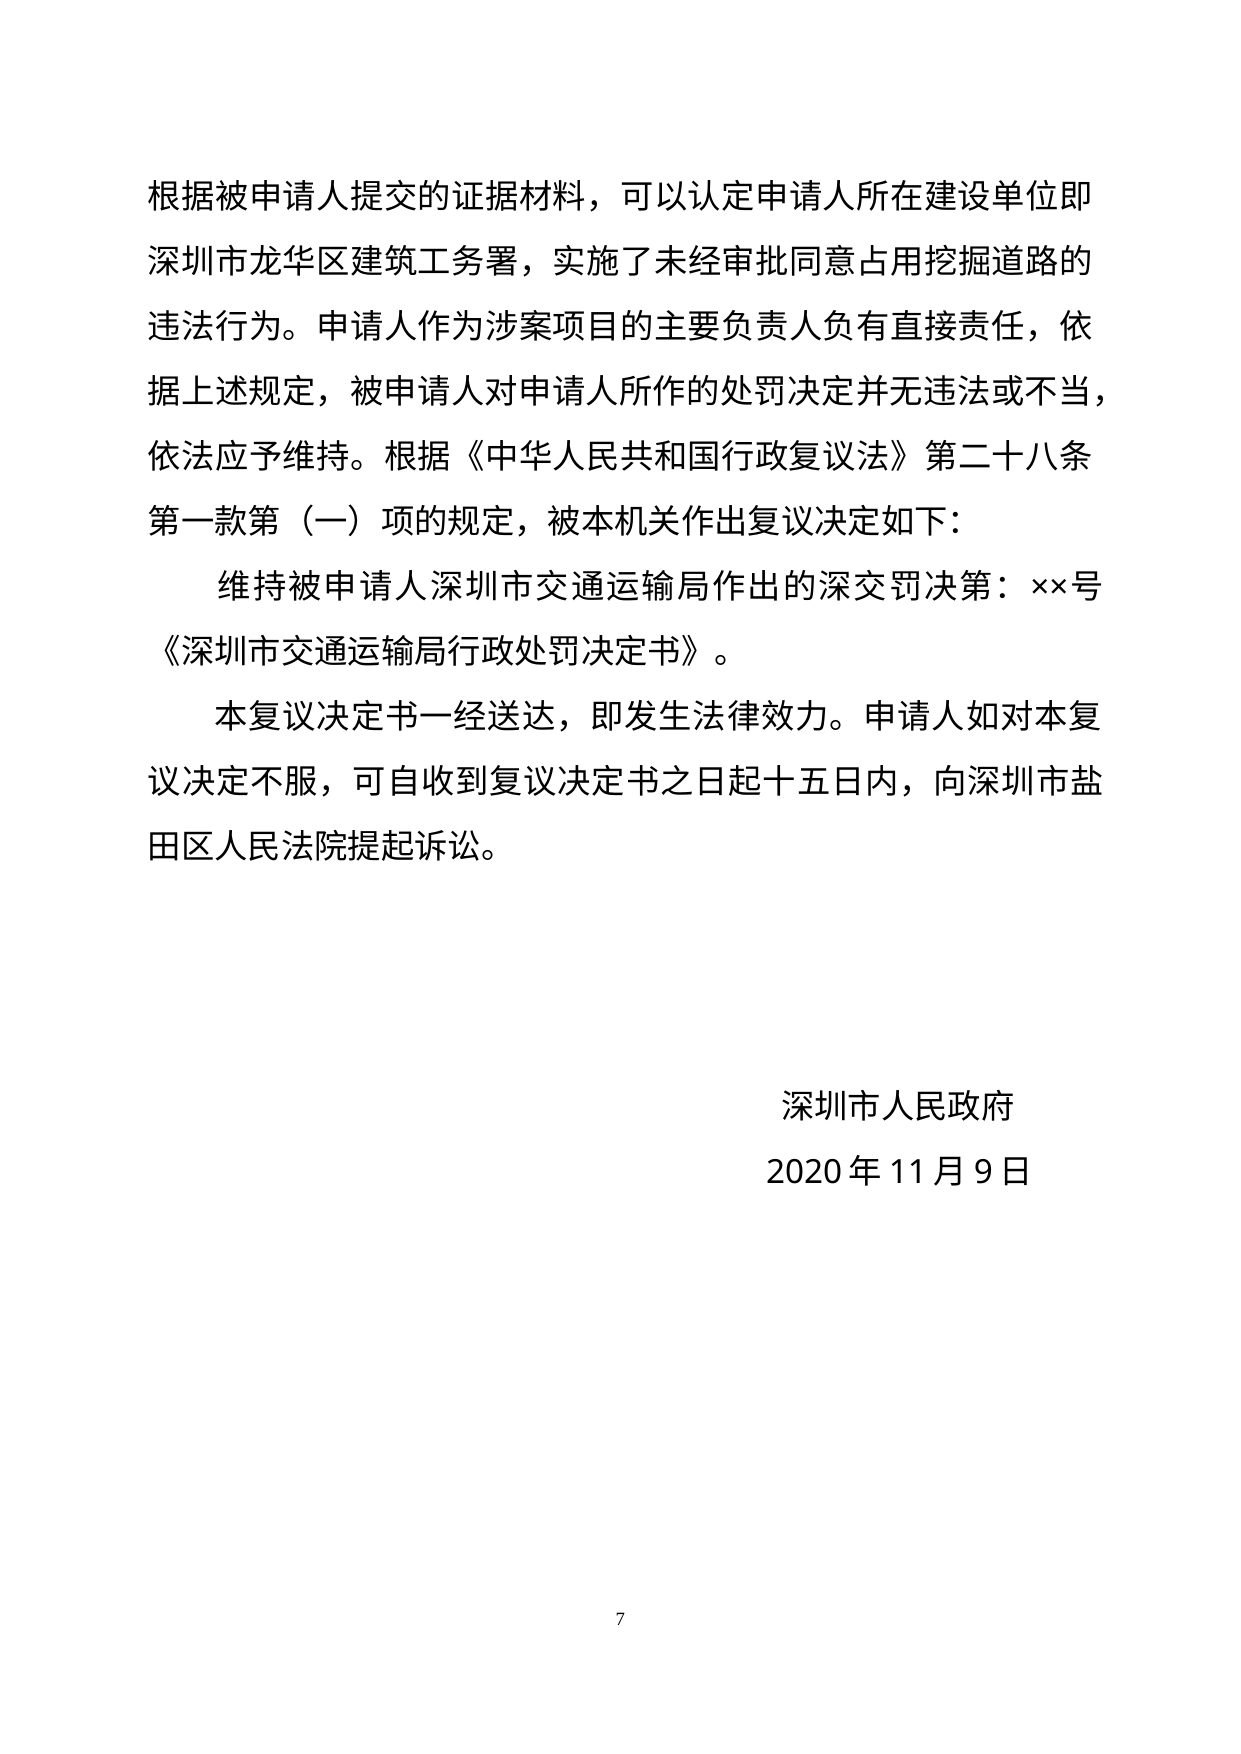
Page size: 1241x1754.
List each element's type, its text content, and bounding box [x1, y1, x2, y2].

text 本复议决定书一经送达，即发生法律效力。申请人如对本复议决定不服，可自收到复议决定书之日起十五日内，向深圳市盐田区人民法院提起诉讼。 [148, 682, 1104, 877]
text 维持被申请人深圳市交通运输局作出的深交罚决第：××号《深圳市交通运输局行政处罚决定书》。 [148, 552, 1104, 682]
text 深圳市人民政府 [148, 1072, 1092, 1137]
text 2020年11月9日 [148, 1137, 1032, 1202]
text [148, 162, 1092, 552]
